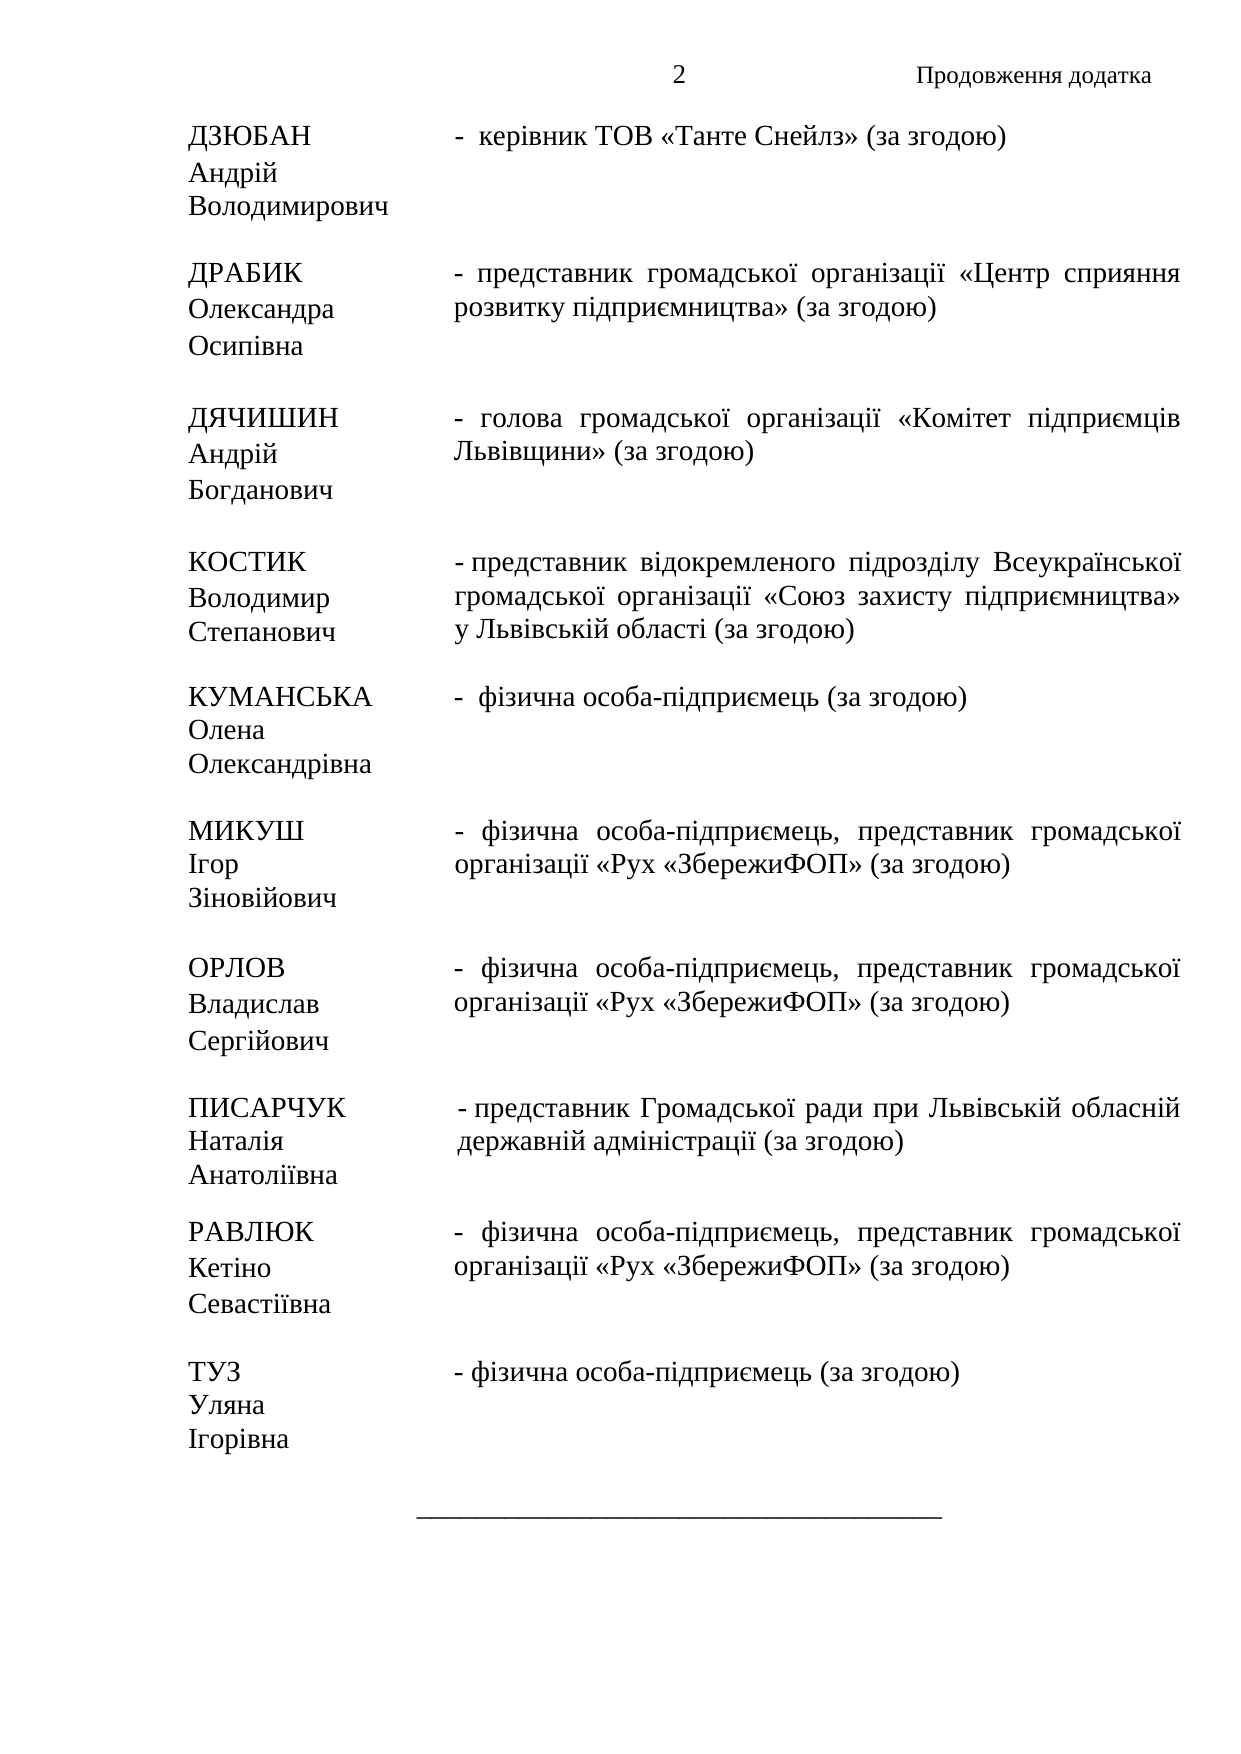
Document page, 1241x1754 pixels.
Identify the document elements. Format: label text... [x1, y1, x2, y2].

table_cell - керівник ТОВ «Танте Снейлз» (за згодою) [443, 119, 1192, 255]
table_cell - фізична особа-підприємець, представник громадської організації «Рух «ЗбережиФОП» (за згодою) [443, 813, 1192, 950]
table_cell - фізична особа-підприємець, представник громадської організації «Рух «ЗбережиФОП» (за згодою) [443, 1214, 1192, 1354]
table_cell - представник громадської організації «Центр сприяння розвитку підприємництва» (за згодою) [443, 255, 1192, 400]
table_cell - фізична особа-підприємець, представник громадської організації «Рух «ЗбережиФОП» (за згодою) [443, 950, 1192, 1090]
table_cell - фізична особа-підприємець (за згодою) [443, 679, 1192, 813]
table_cell КУМАНСЬКА Олена Олександрівна [177, 679, 442, 813]
table_cell - фізична особа-підприємець (за згодою) [443, 1354, 1192, 1488]
table_cell ДЯЧИШИН Андрій Богданович [177, 400, 442, 544]
table_cell МИКУШ Ігор Зіновійович [177, 813, 442, 950]
table_cell - голова громадської організації «Комітет підприємців Львівщини» (за згодою) [443, 400, 1192, 544]
table_cell ТУЗ Уляна Ігорівна [177, 1354, 442, 1488]
table_cell КОСТИК Володимир Степанович [177, 545, 442, 679]
table_cell ДЗЮБАН Андрій Володимирович [177, 119, 442, 255]
table_cell - представник Громадської ради при Львівській обласній державній адміністрації (за згодою) [443, 1090, 1192, 1214]
table_cell - представник відокремленого підрозділу Всеукраїнської громадської організації «Союз захисту підприємництва» у Львівській області (за згодою) [443, 545, 1192, 679]
table_cell ДРАБИК Олександра Осипівна [177, 255, 442, 400]
table_cell РАВЛЮК Кетіно Севастіївна [177, 1214, 442, 1354]
text ____________________________________ [177, 1488, 1181, 1521]
table_cell ОРЛОВ Владислав Сергійович [177, 950, 442, 1090]
table_cell ПИСАРЧУК Наталія Анатоліївна [177, 1090, 442, 1214]
